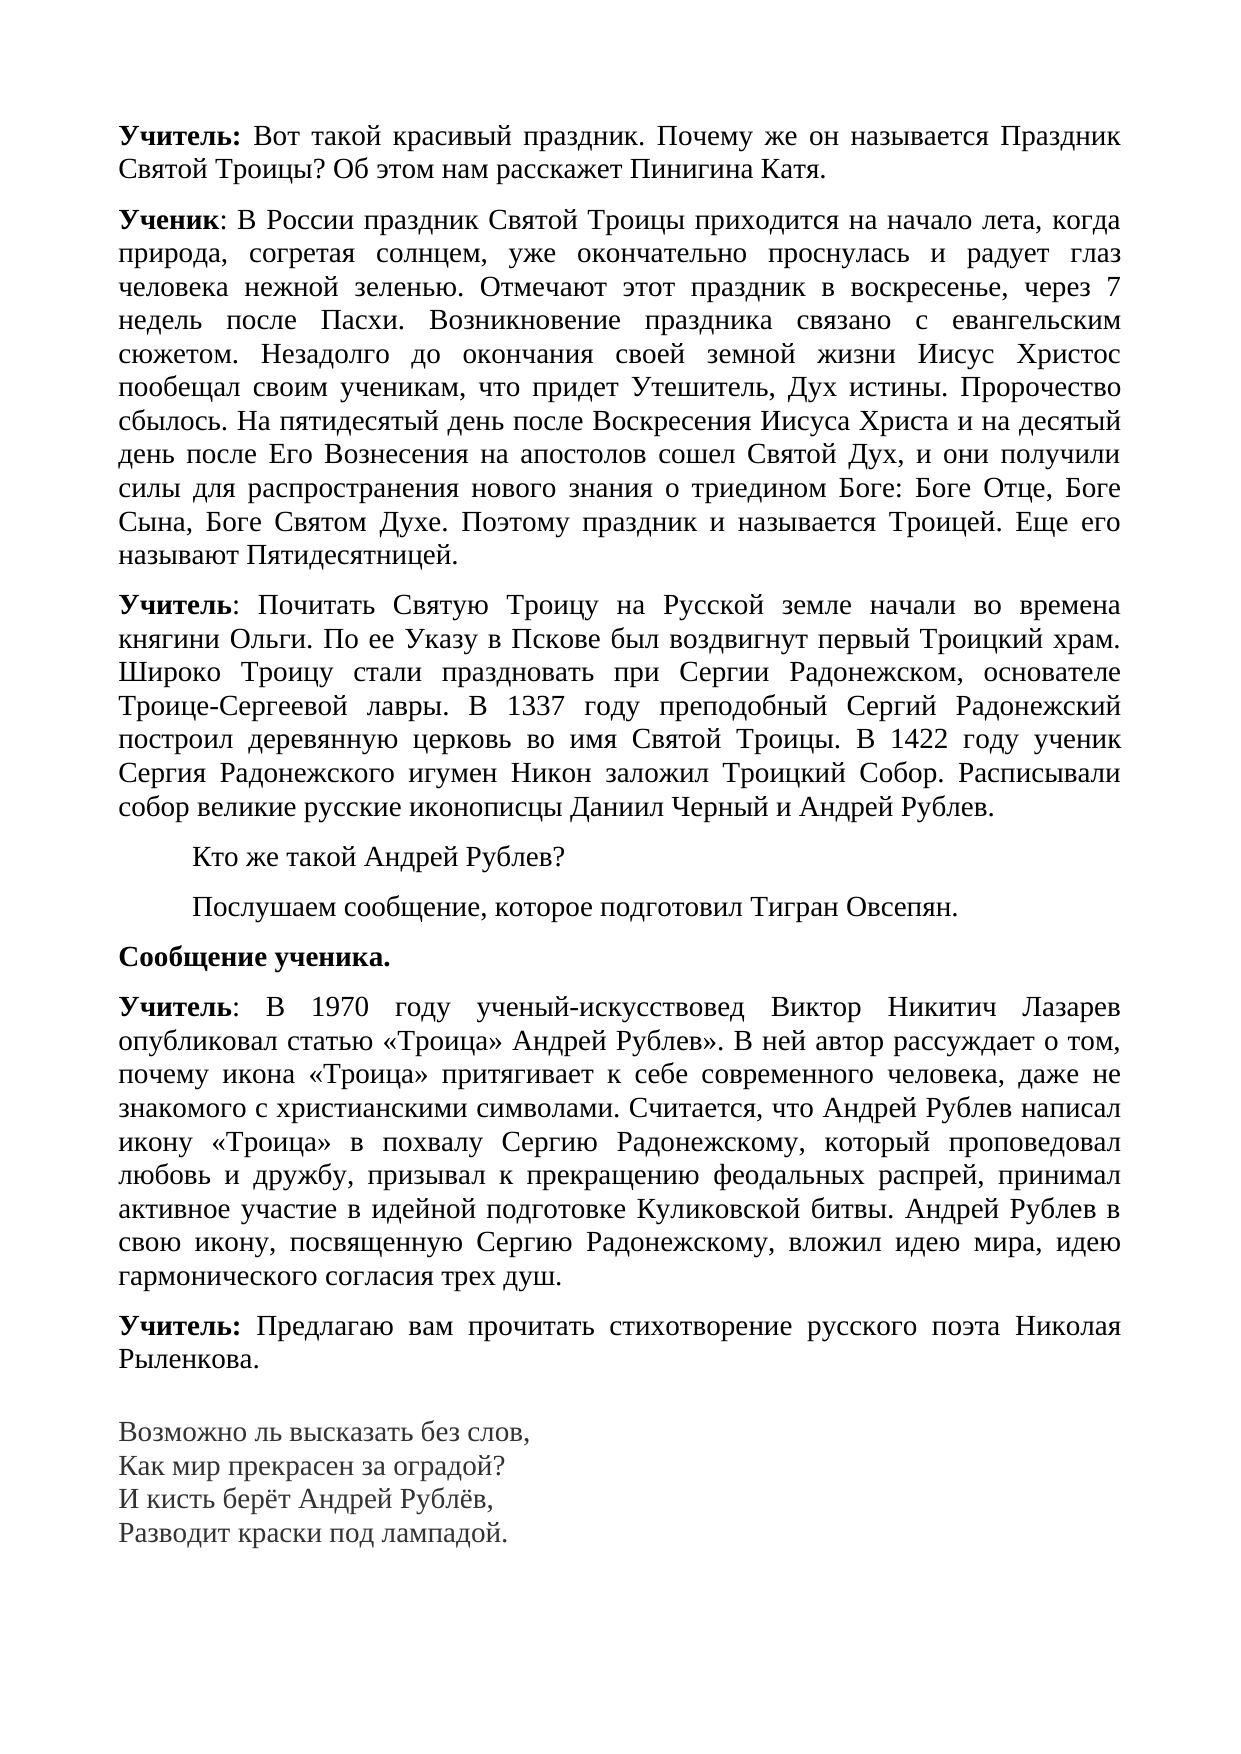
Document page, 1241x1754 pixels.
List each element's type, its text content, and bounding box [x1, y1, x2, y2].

text Послушаем сообщение, которое подготовил Тигран Овсепян. [118, 889, 1122, 923]
text Учитель: Почитать Святую Троицу на Русской земле начали во времена княгини Ольги. По ее Указу в Пскове был воздвигнут первый Троицкий храм. Широко Троицу стали праздновать при Сергии Радонежском, основателе Троице-Сергеевой лавры. В 1337 году преподобный Сергий Радонежский построил деревянную церковь во имя Святой Троицы. В 1422 году ученик Сергия Радонежского игумен Никон заложил Троицкий Собор. Расписывали собор великие русские иконописцы Даниил Черный и Андрей Рублев. [118, 587, 1122, 822]
text Возможно ль высказать без слов, Как мир прекрасен за оградой? И кисть берёт Андрей Рублёв, Разводит краски под лампадой. [118, 1414, 1122, 1548]
text Учитель: В 1970 году ученый-искусствовед Виктор Никитич Лазарев опубликовал статью «Троица» Андрей Рублев». В ней автор рассуждает о том, почему икона «Троица» притягивает к себе современного человека, даже не знакомого с христианскими символами. Считается, что Андрей Рублев написал икону «Троица» в похвалу Сергию Радонежскому, который проповедовал любовь и дружбу, призывал к прекращению феодальных распрей, принимал активное участие в идейной подготовке Куликовской битвы. Андрей Рублев в свою икону, посвященную Сергию Радонежскому, вложил идею мира, идею гармонического согласия трех душ. [118, 989, 1122, 1291]
text Кто же такой Андрей Рублев? [118, 839, 1122, 872]
text Учитель: Предлагаю вам прочитать стихотворение русского поэта Николая Рыленкова. [118, 1308, 1122, 1375]
text Сообщение ученика. [118, 939, 1122, 973]
text Учитель: Вот такой красивый праздник. Почему же он называется Праздник Святой Троицы? Об этом нам расскажет Пинигина Катя. [118, 118, 1122, 185]
text Ученик: В России праздник Святой Троицы приходится на начало лета, когда природа, согретая солнцем, уже окончательно проснулась и радует глаз человека нежной зеленью. Отмечают этот праздник в воскресенье, через 7 недель после Пасхи. Возникновение праздника связано с евангельским сюжетом. Незадолго до окончания своей земной жизни Иисус Христос пообещал своим ученикам, что придет Утешитель, Дух истины. Пророчество сбылось. На пятидесятый день после Воскресения Иисуса Христа и на десятый день после Его Вознесения на апостолов сошел Святой Дух, и они получили силы для распространения нового знания о триедином Боге: Боге Отце, Боге Сына, Боге Святом Духе. Поэтому праздник и называется Троицей. Еще его называют Пятидесятницей. [118, 202, 1122, 571]
